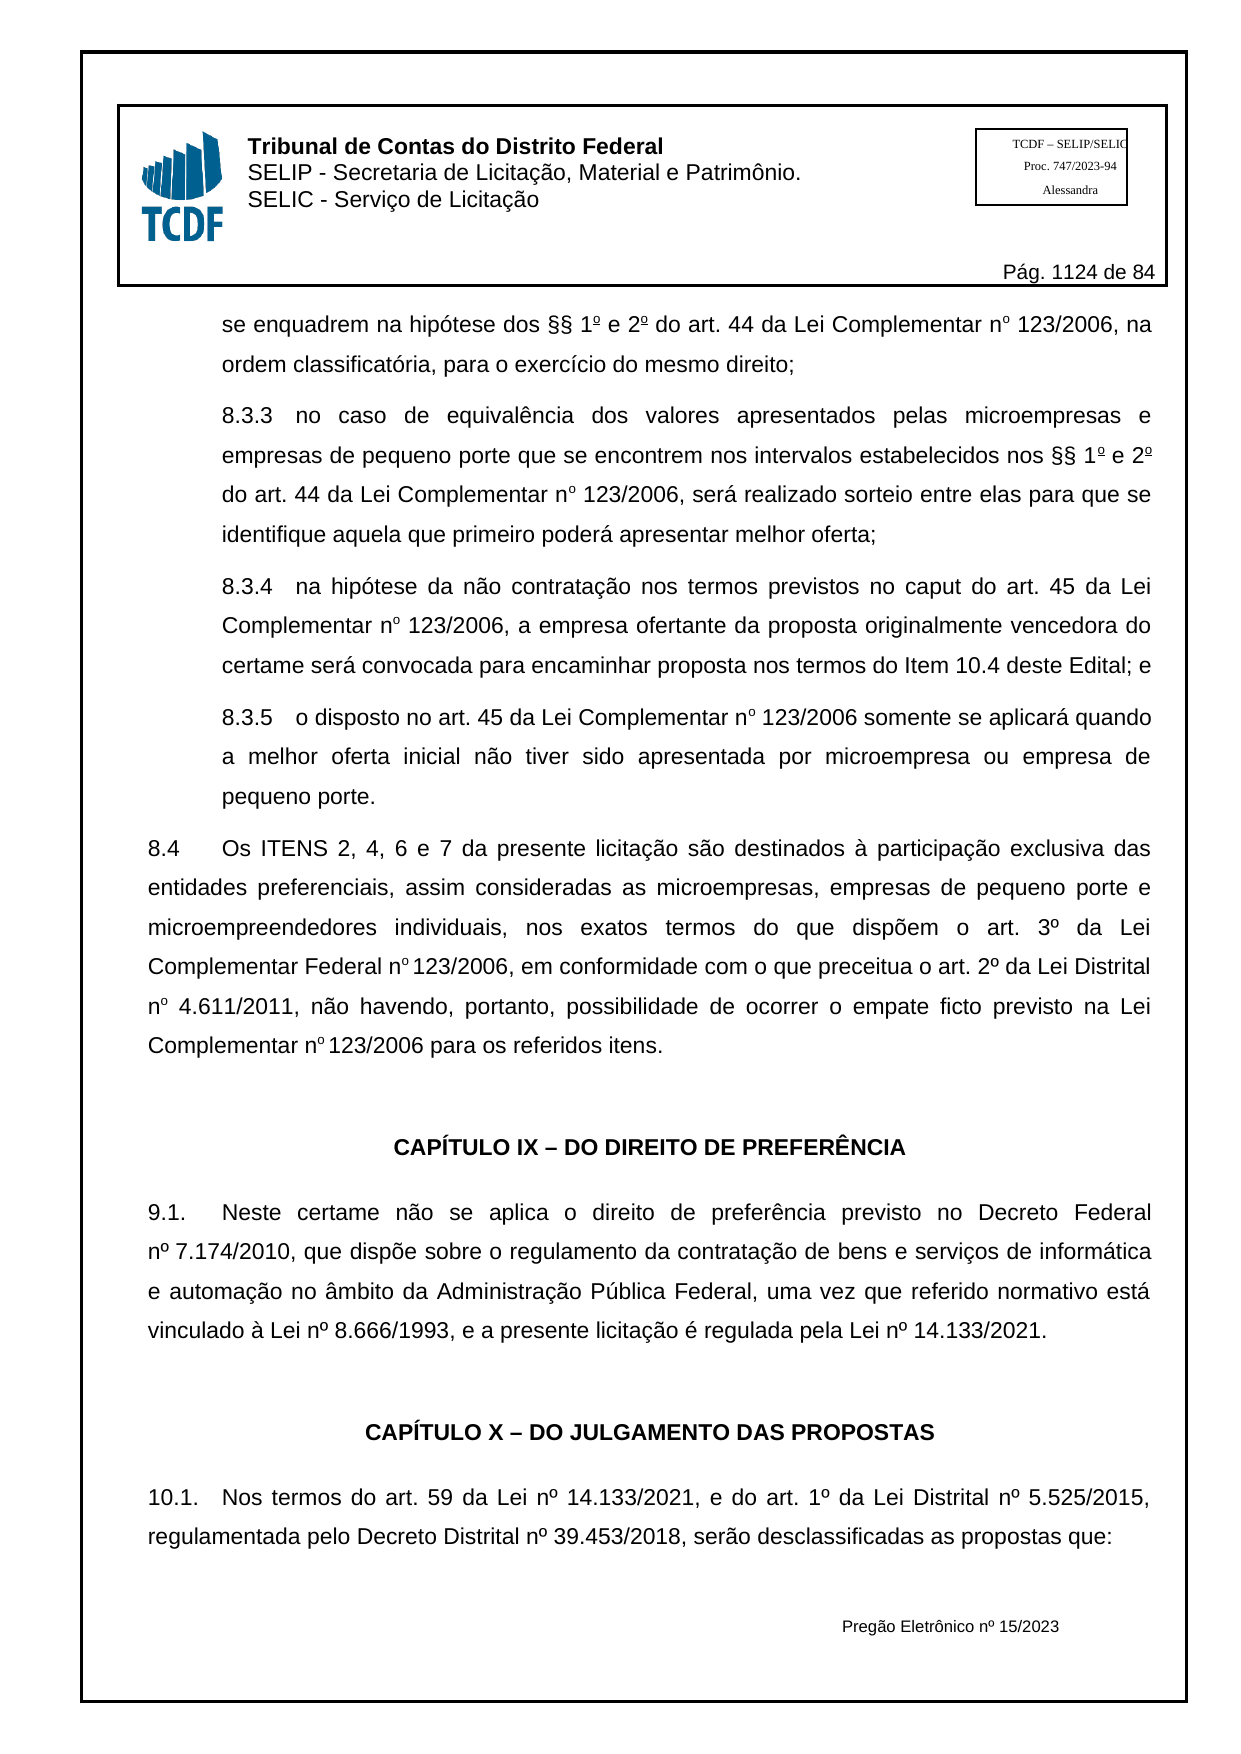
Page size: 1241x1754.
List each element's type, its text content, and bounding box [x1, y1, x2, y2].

text 10.1. Nos termos do art. 59 da Lei nº 14.133/2021, e do art. 1º da Lei Distrital nº 5.525/2015, regulamentada pelo Decreto Distrital nº 39.453/2018, serão desclassificadas as propostas que: [148, 1483, 1152, 1549]
picture [127, 129, 237, 244]
text 8.3.5 o disposto no art. 45 da Lei Complementar no 123/2006 somente se aplicará quando a melhor oferta inicial não tiver sido apresentada por microempresa ou empresa de pequeno porte. [222, 704, 1152, 809]
text 8.4 Os ITENS 2, 4, 6 e 7 da presente licitação são destinados à participação exclusiva das entidades preferenciais, assim consideradas as microempresas, empresas de pequeno porte e microempreendedores individuais, nos exatos termos do que dispõem o art. 3º da Lei Complementar Federal no 123/2006, em conformidade com o que preceitua o art. 2º da Lei Distrital no 4.611/2011, não havendo, portanto, possibilidade de ocorrer o empate ficto previsto na Lei Complementar no 123/2006 para os referidos itens. [148, 835, 1152, 1058]
text 8.3.3 no caso de equivalência dos valores apresentados pelas microempresas e empresas de pequeno porte que se encontrem nos intervalos estabelecidos nos §§ 1o e 2o do art. 44 da Lei Complementar no 123/2006, será realizado sorteio entre elas para que se identifique aquela que primeiro poderá apresentar melhor oferta; [222, 402, 1152, 547]
text CAPÍTULO X – DO JULGAMENTO DAS PROPOSTAS [148, 1419, 1152, 1445]
text 9.1. Neste certame não se aplica o direito de preferência previsto no Decreto Federal nº 7.174/2010, que dispõe sobre o regulamento da contratação de bens e serviços de informática e automação no âmbito da Administração Pública Federal, uma vez que referido normativo está vinculado à Lei nº 8.666/1993, e a presente licitação é regulada pela Lei nº 14.133/2021. [148, 1199, 1152, 1343]
text Capítulo IX – DO DIREITO DE PREFERÊNCIA [148, 1134, 1152, 1161]
text 8.3.4 na hipótese da não contratação nos termos previstos no caput do art. 45 da Lei Complementar no 123/2006, a empresa ofertante da proposta originalmente vencedora do certame será convocada para encaminhar proposta nos termos do Item 10.4 deste Edital; e [222, 573, 1152, 678]
